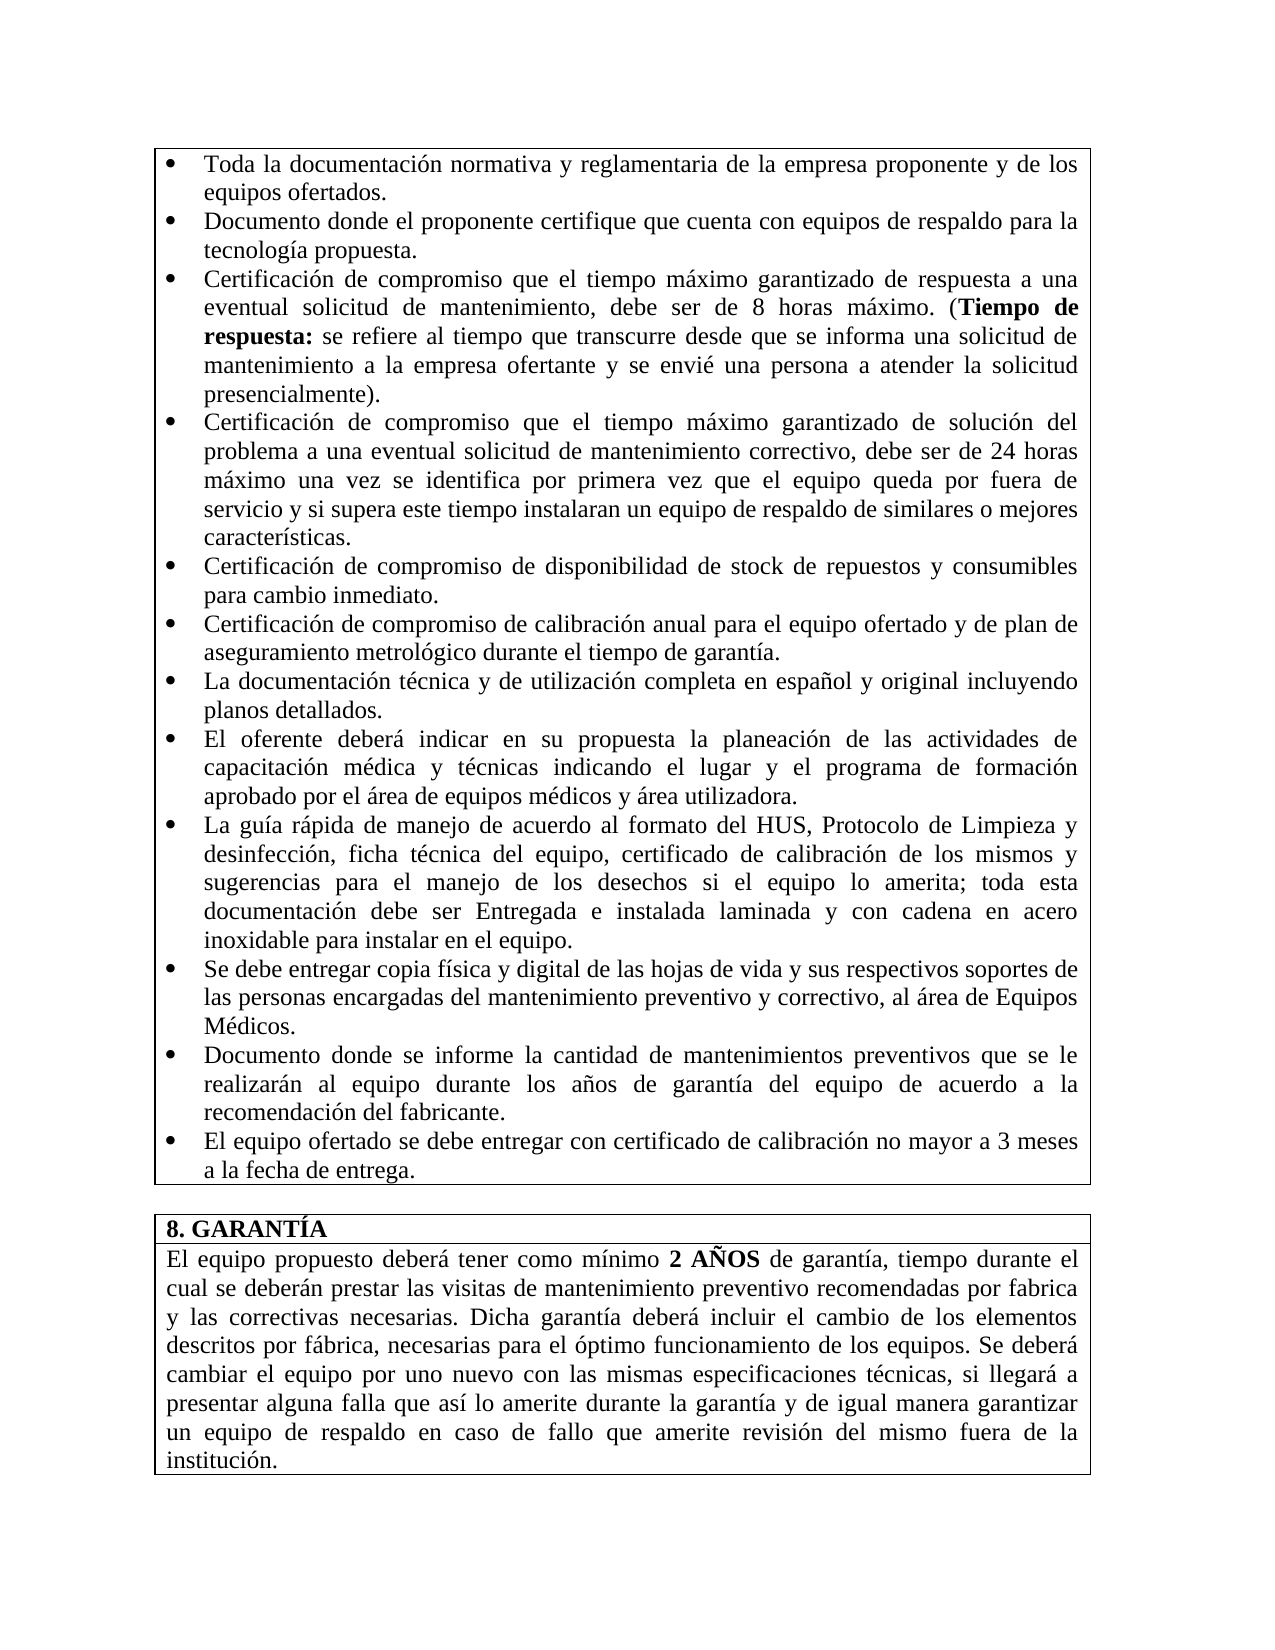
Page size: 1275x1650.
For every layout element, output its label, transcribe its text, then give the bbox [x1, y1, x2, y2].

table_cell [156, 1244, 1090, 1474]
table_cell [156, 149, 1090, 1184]
table_header 8. GARANTÍA [156, 1215, 1090, 1243]
